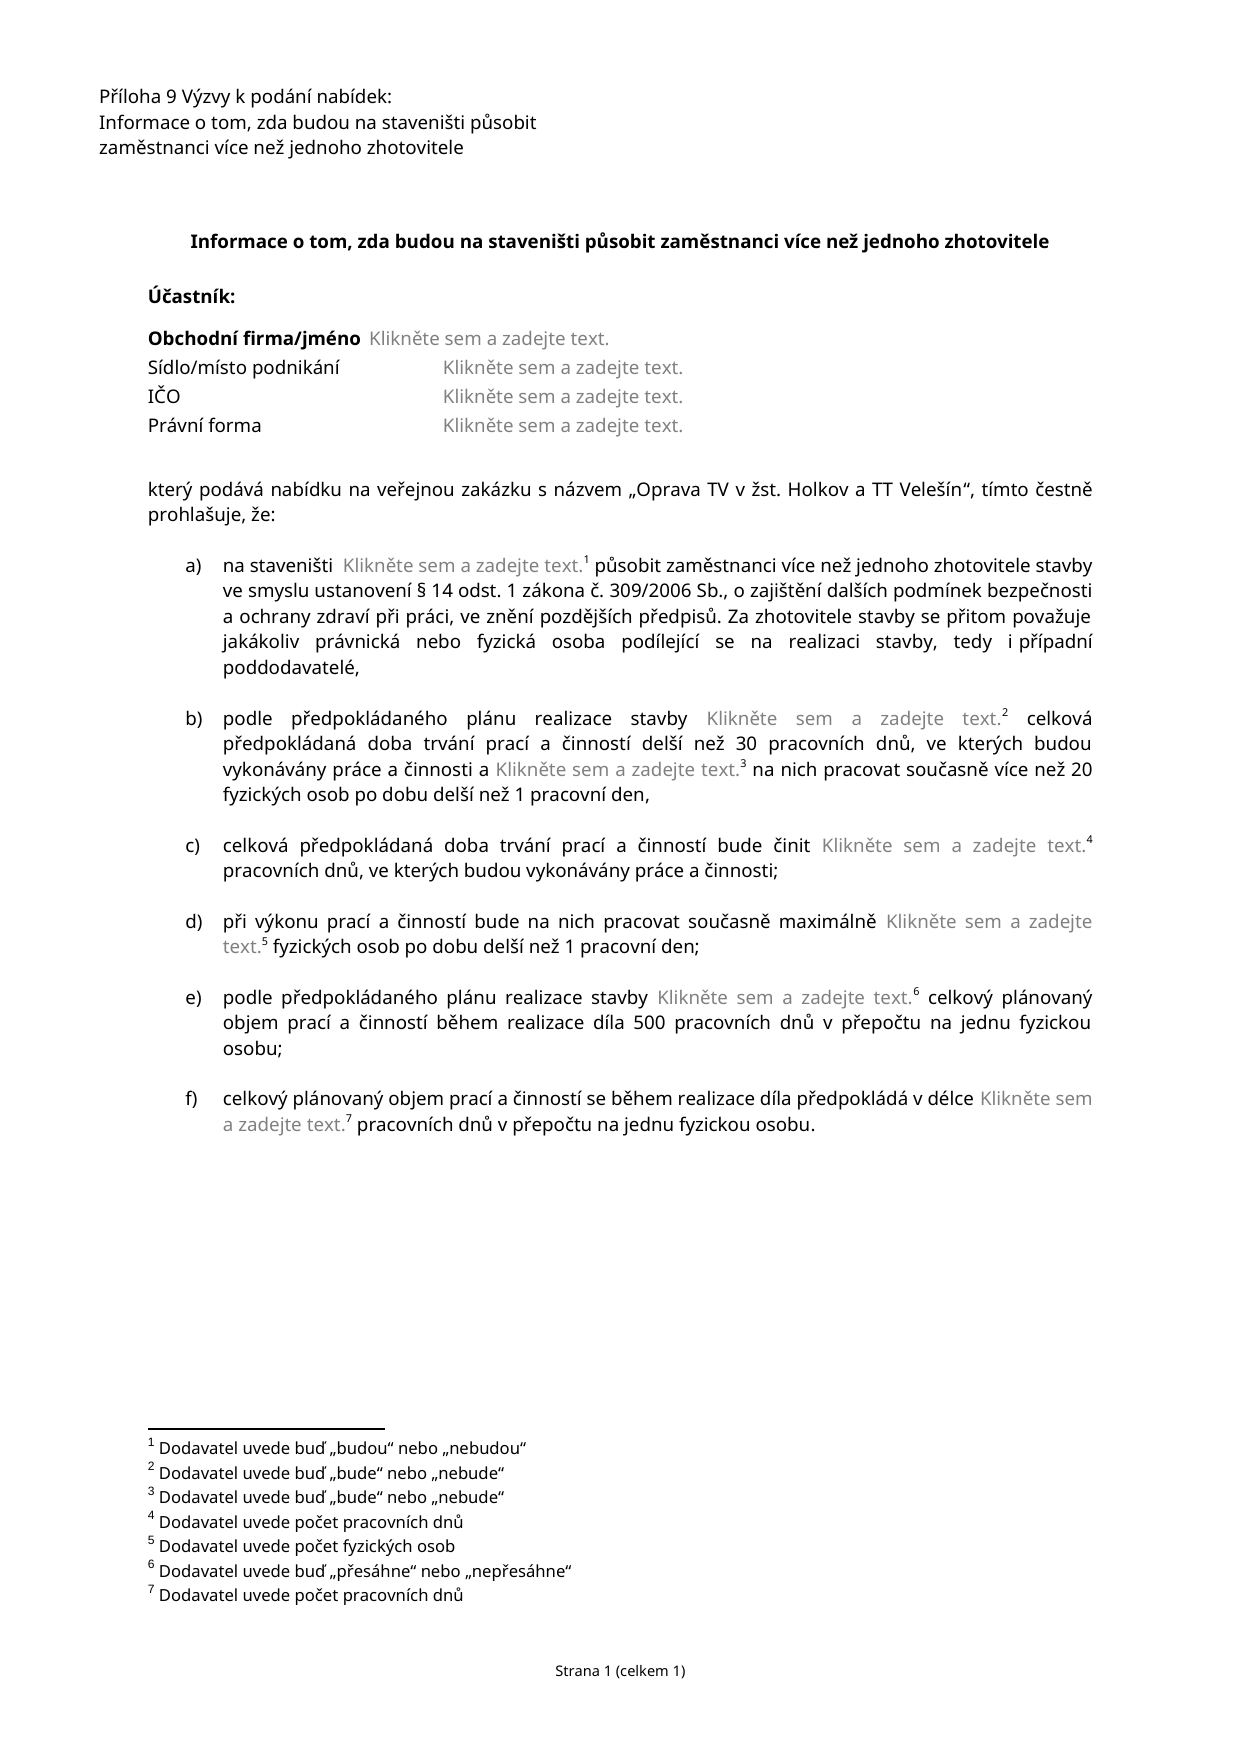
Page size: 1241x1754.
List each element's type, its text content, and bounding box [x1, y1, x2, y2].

list podle předpokládaného plánu realizace stavby celková předpokládaná doba trvání prací a činností delší než 30 pracovních dnů, ve kterých budou vykonávány práce a činnosti a na nich pracovat současně více než 20 fyzických osob po dobu delší než 1 pracovní den, [185, 705, 1093, 807]
text IČO [148, 380, 1093, 409]
text Právní forma [148, 409, 1093, 438]
list na staveništi působit zaměstnanci více než jednoho zhotovitele stavby ve smyslu ustanovení § 14 odst. 1 zákona č. 309/2006 Sb., o zajištění dalších podmínek bezpečnosti a ochrany zdraví při práci, ve znění pozdějších předpisů. Za zhotovitele stavby se přitom považuje jakákoliv právnická nebo fyzická osoba podílející se na realizaci stavby, tedy i případní poddodavatelé, [185, 552, 1093, 680]
list celková předpokládaná doba trvání prací a činností bude činit pracovních dnů, ve kterých budou vykonávány práce a činnosti; [185, 832, 1093, 883]
list při výkonu prací a činností bude na nich pracovat současně maximálně fyzických osob po dobu delší než 1 pracovní den; [185, 908, 1093, 959]
title Informace o tom, zda budou na staveništi působit zaměstnanci více než jednoho zhotovitele [148, 228, 1093, 254]
text Účastník: [148, 279, 1093, 310]
list podle předpokládaného plánu realizace stavby celkový plánovaný objem prací a činností během realizace díla 500 pracovních dnů v přepočtu na jednu fyzickou osobu; [185, 984, 1093, 1061]
text Sídlo/místo podnikání [148, 351, 1093, 380]
text který podává nabídku na veřejnou zakázku s názvem „Oprava TV v žst. Holkov a TT Velešín“, tímto čestně prohlašuje, že: [148, 476, 1093, 527]
list celkový plánovaný objem prací a činností se během realizace díla předpokládá v délce pracovních dnů v přepočtu na jednu fyzickou osobu. [185, 1086, 1093, 1137]
text Obchodní firma/jméno [148, 322, 1093, 351]
